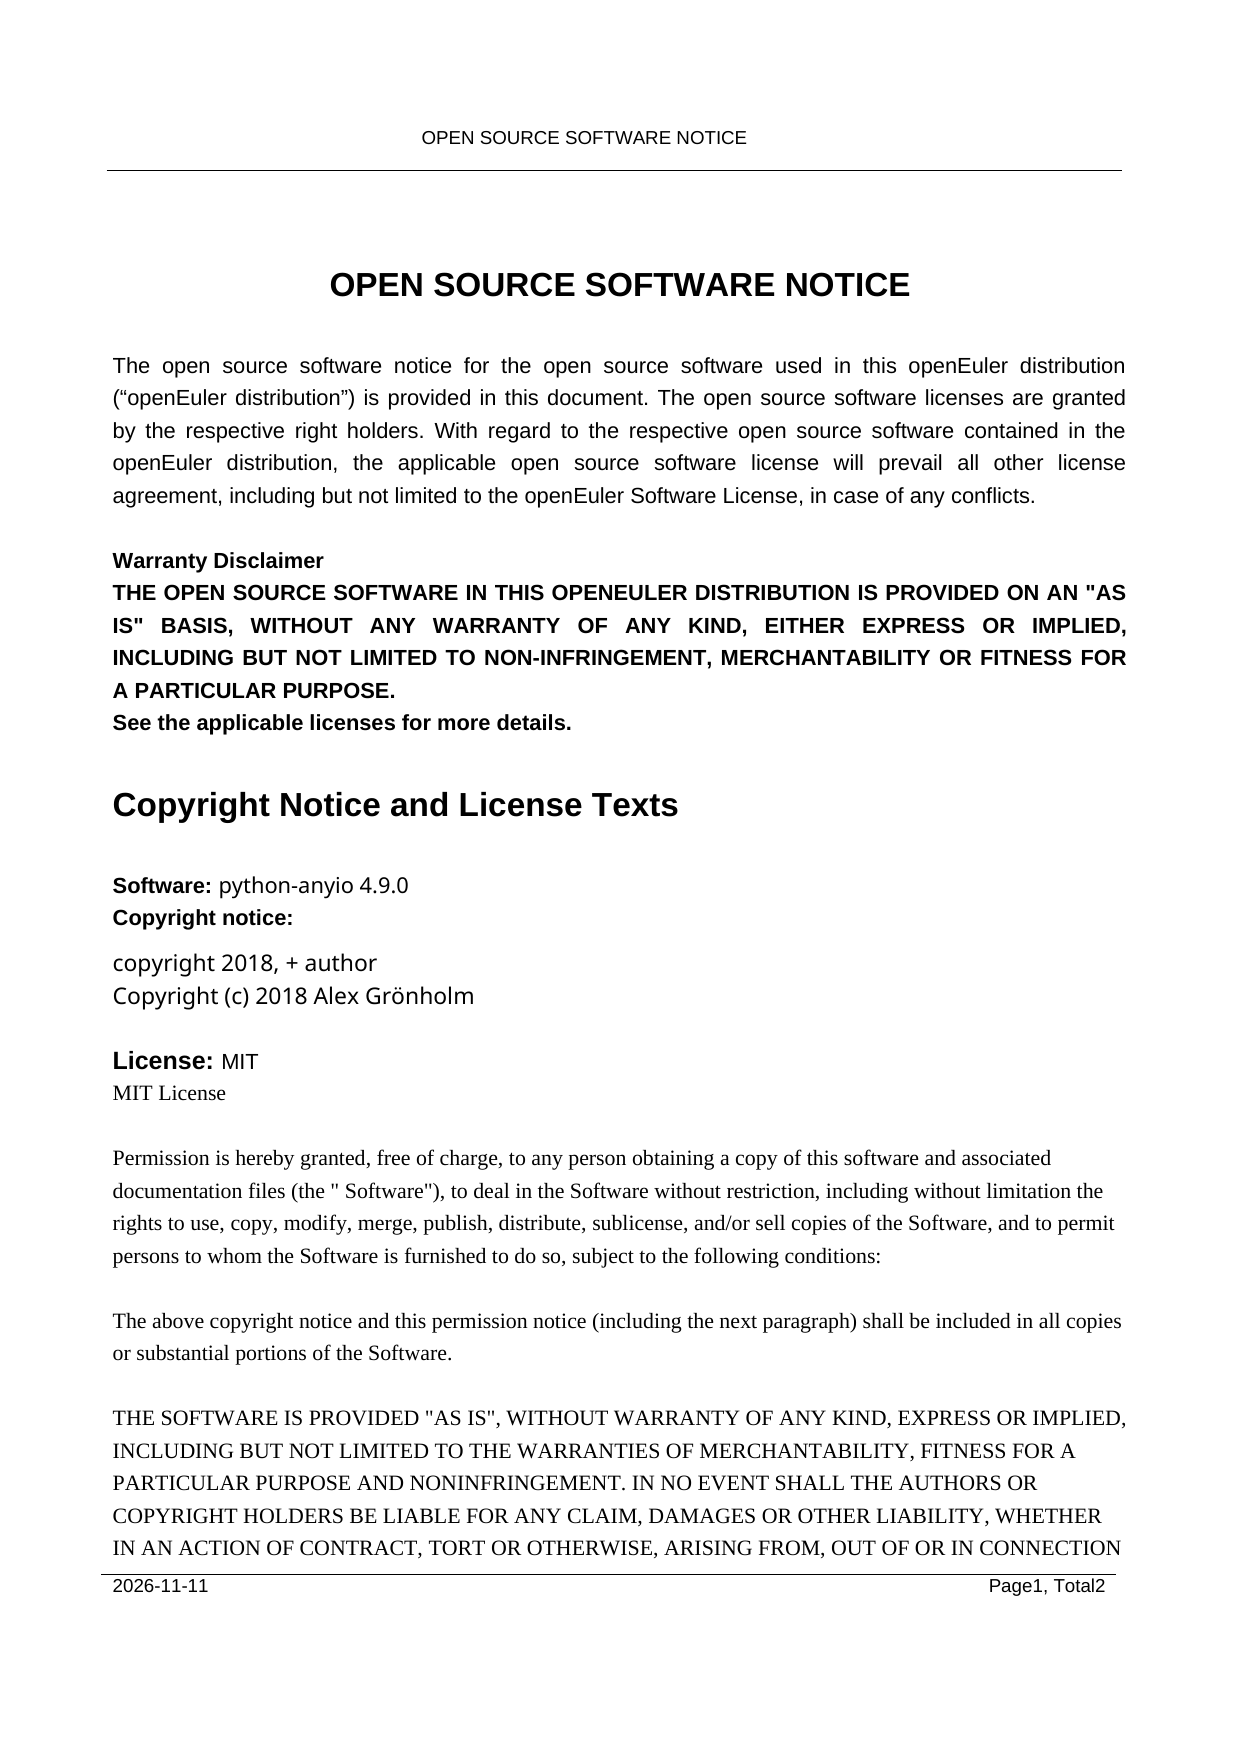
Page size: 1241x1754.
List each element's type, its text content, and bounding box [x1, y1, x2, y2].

text OPEN SOURCE SOFTWARE NOTICE [112, 251, 1128, 316]
text The open source software notice for the open source software used in this openEuler distribution (“openEuler distribution”) is provided in this document. The open source software licenses are granted by the respective right holders. With regard to the respective open source software contained in the openEuler distribution, the applicable open source software license will prevail all other license agreement, including but not limited to the openEuler Software License, in case of any conflicts. [112, 349, 1128, 511]
text THE OPEN SOURCE SOFTWARE IN THIS OPENEULER DISTRIBUTION IS PROVIDED ON AN "AS IS" BASIS, WITHOUT ANY WARRANTY OF ANY KIND, EITHER EXPRESS OR IMPLIED, INCLUDING BUT NOT LIMITED TO NON-INFRINGEMENT, MERCHANTABILITY OR FITNESS FOR A PARTICULAR PURPOSE. See the applicable licenses for more details. [112, 576, 1128, 739]
title Software: python-anyio 4.9.0 [112, 869, 1128, 901]
text License: MIT [112, 1044, 1128, 1077]
text Copyright notice: [112, 901, 1128, 934]
text copyright 2018, + author Copyright (c) 2018 Alex Grönholm [112, 947, 1128, 1044]
text Copyright Notice and License Texts [112, 771, 1128, 836]
text Warranty Disclaimer [112, 544, 1128, 576]
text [112, 1077, 1128, 1564]
